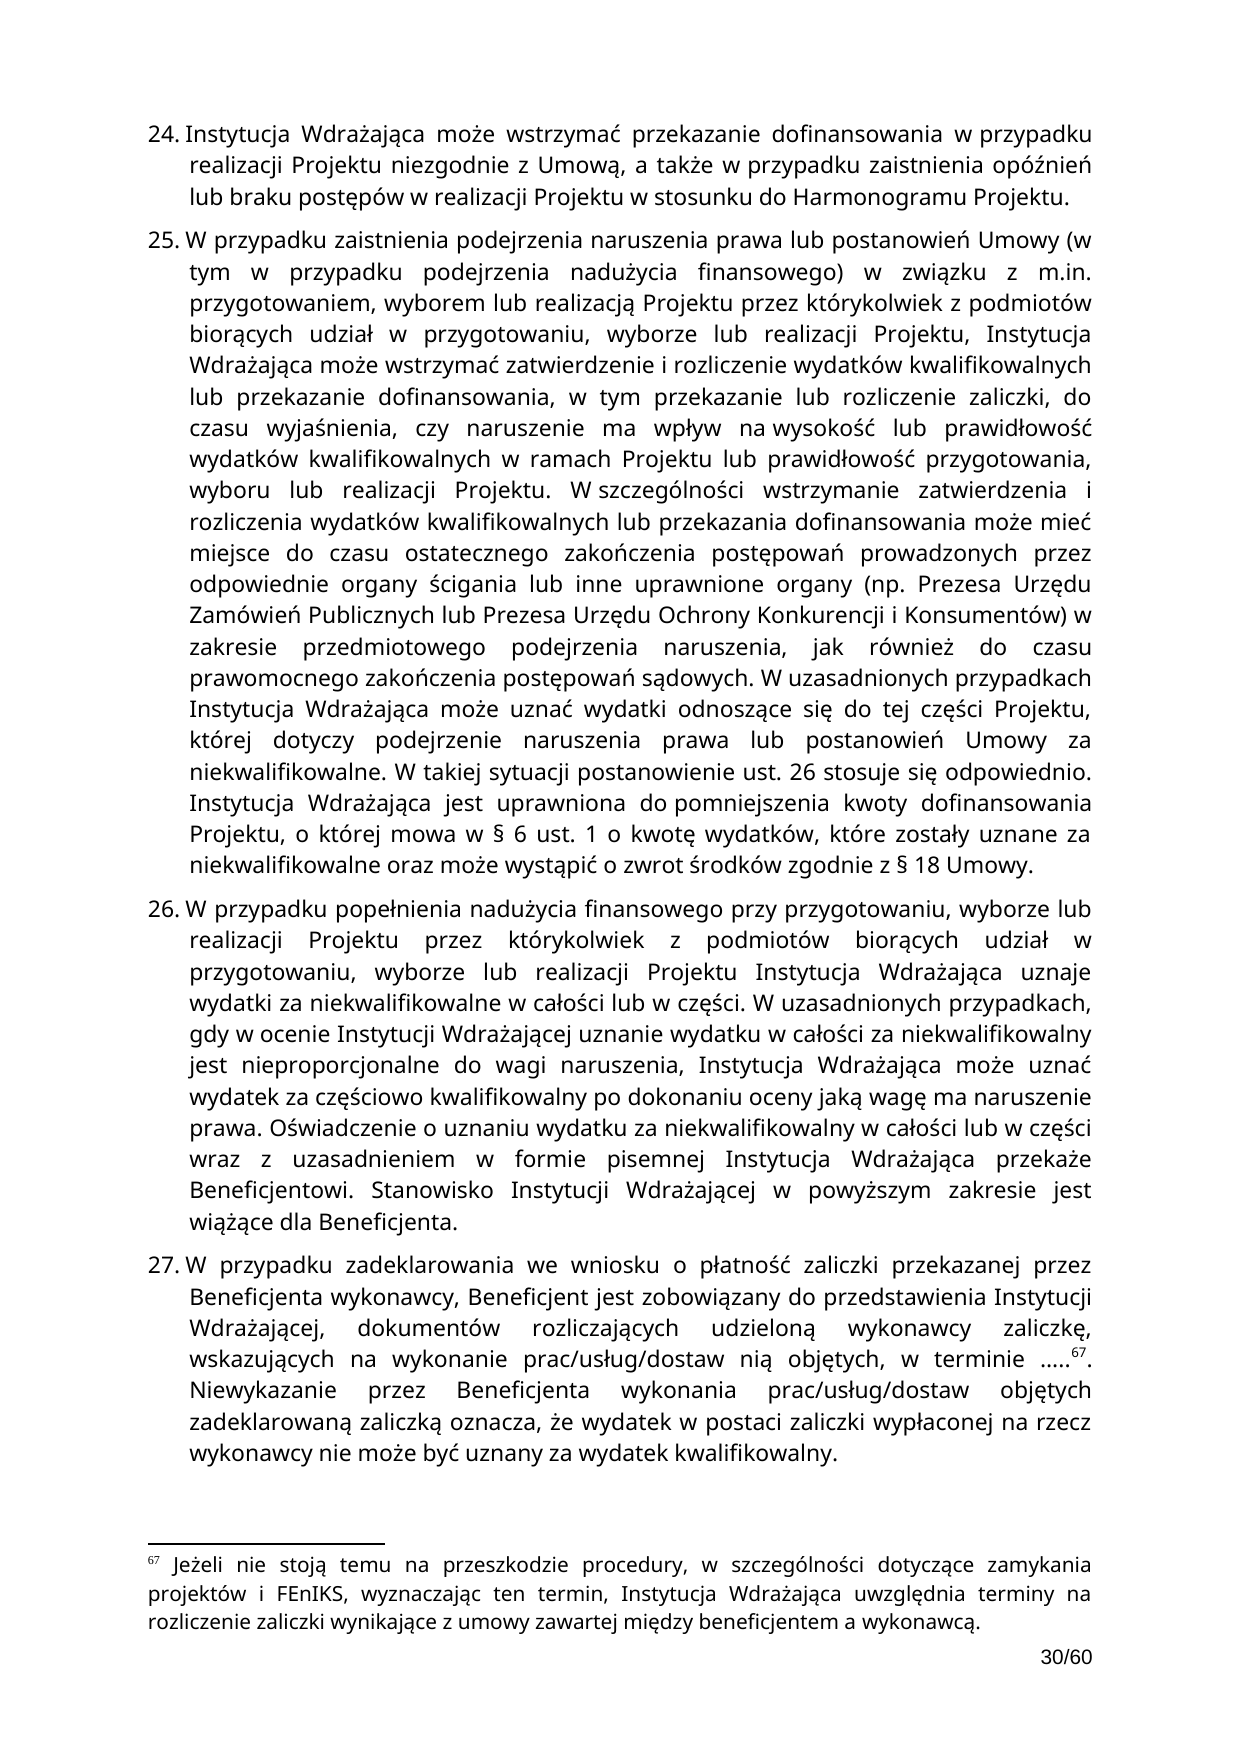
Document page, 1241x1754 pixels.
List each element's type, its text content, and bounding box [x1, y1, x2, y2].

list Instytucja Wdrażająca może wstrzymać przekazanie dofinansowania w przypadku realizacji Projektu niezgodnie z Umową, a także w przypadku zaistnienia opóźnień lub braku postępów w realizacji Projektu w stosunku do Harmonogramu Projektu. [148, 118, 1092, 212]
list W przypadku zaistnienia podejrzenia naruszenia prawa lub postanowień Umowy (w tym w przypadku podejrzenia nadużycia finansowego) w związku z m.in. przygotowaniem, wyborem lub realizacją Projektu przez którykolwiek z podmiotów biorących udział w przygotowaniu, wyborze lub realizacji Projektu, Instytucja Wdrażająca może wstrzymać zatwierdzenie i rozliczenie wydatków kwalifikowalnych lub przekazanie dofinansowania, w tym przekazanie lub rozliczenie zaliczki, do czasu wyjaśnienia, czy naruszenie ma wpływ na wysokość lub prawidłowość wydatków kwalifikowalnych w ramach Projektu lub prawidłowość przygotowania, wyboru lub realizacji Projektu. W szczególności wstrzymanie zatwierdzenia i rozliczenia wydatków kwalifikowalnych lub przekazania dofinansowania może mieć miejsce do czasu ostatecznego zakończenia postępowań prowadzonych przez odpowiednie organy ścigania lub inne uprawnione organy (np. Prezesa Urzędu Zamówień Publicznych lub Prezesa Urzędu Ochrony Konkurencji i Konsumentów) w zakresie przedmiotowego podejrzenia naruszenia, jak również do czasu prawomocnego zakończenia postępowań sądowych. W uzasadnionych przypadkach Instytucja Wdrażająca może uznać wydatki odnoszące się do tej części Projektu, której dotyczy podejrzenie naruszenia prawa lub postanowień Umowy za niekwalifikowalne. W takiej sytuacji postanowienie ust. 26 stosuje się odpowiednio. Instytucja Wdrażająca jest uprawniona do pomniejszenia kwoty dofinansowania Projektu, o której mowa w § 6 ust. 1 o kwotę wydatków, które zostały uznane za niekwalifikowalne oraz może wystąpić o zwrot środków zgodnie z § 18 Umowy. [148, 224, 1092, 881]
list W przypadku popełnienia nadużycia finansowego przy przygotowaniu, wyborze lub realizacji Projektu przez którykolwiek z podmiotów biorących udział w przygotowaniu, wyborze lub realizacji Projektu Instytucja Wdrażająca uznaje wydatki za niekwalifikowalne w całości lub w części. W uzasadnionych przypadkach, gdy w ocenie Instytucji Wdrażającej uznanie wydatku w całości za niekwalifikowalny jest nieproporcjonalne do wagi naruszenia, Instytucja Wdrażająca może uznać wydatek za częściowo kwalifikowalny po dokonaniu oceny jaką wagę ma naruszenie prawa. Oświadczenie o uznaniu wydatku za niekwalifikowalny w całości lub w części wraz z uzasadnieniem w formie pisemnej Instytucja Wdrażająca przekaże Beneficjentowi. Stanowisko Instytucji Wdrażającej w powyższym zakresie jest wiążące dla Beneficjenta. [148, 893, 1092, 1237]
list W przypadku zadeklarowania we wniosku o płatność zaliczki przekazanej przez Beneficjenta wykonawcy, Beneficjent jest zobowiązany do przedstawienia Instytucji Wdrażającej, dokumentów rozliczających udzieloną wykonawcy zaliczkę, wskazujących na wykonanie prac/usług/dostaw nią objętych, w terminie …... Niewykazanie przez Beneficjenta wykonania prac/usług/dostaw objętych zadeklarowaną zaliczką oznacza, że wydatek w postaci zaliczki wypłaconej na rzecz wykonawcy nie może być uznany za wydatek kwalifikowalny. [148, 1249, 1092, 1468]
